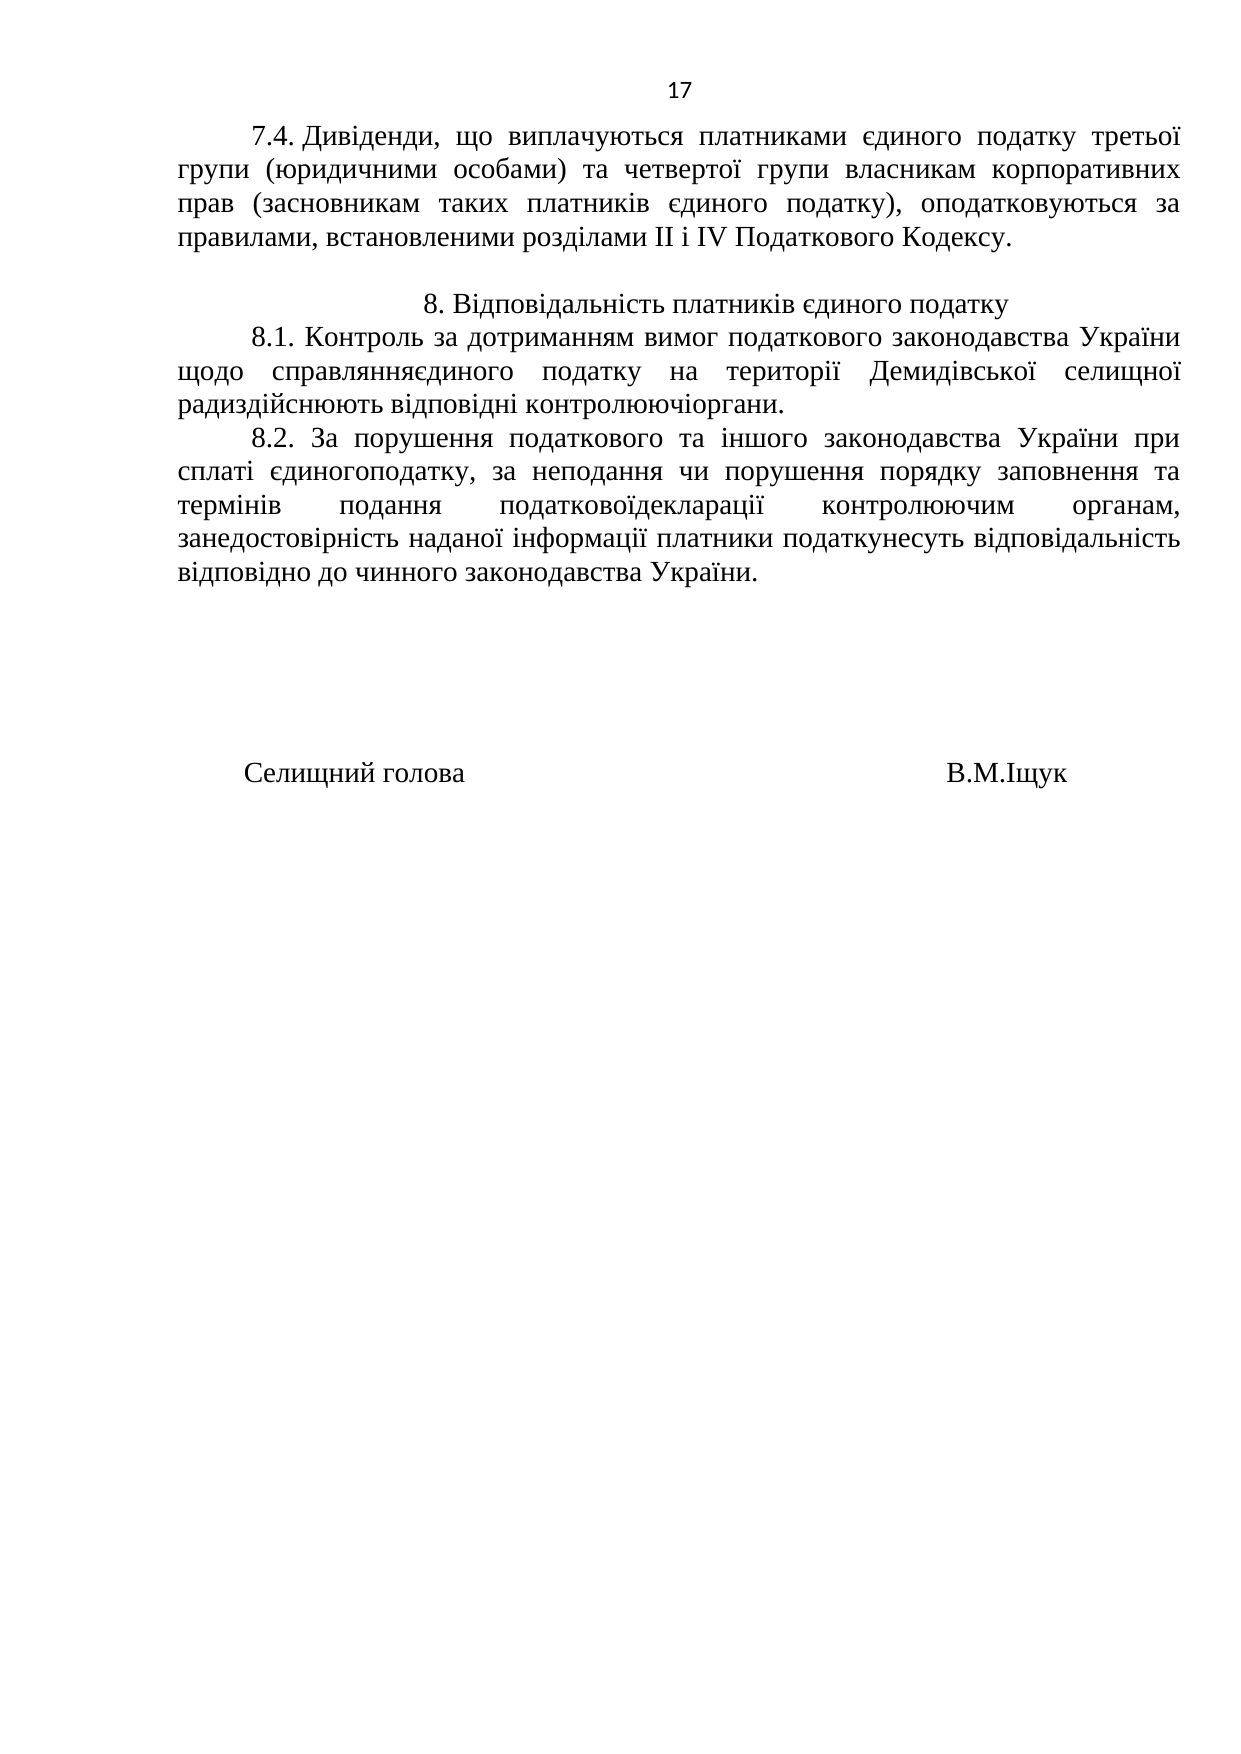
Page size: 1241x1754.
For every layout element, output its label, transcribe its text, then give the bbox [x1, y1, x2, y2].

text 8. Відповідальність платників єдиного податку [177, 286, 1181, 319]
text 7.4. Дивіденди, що виплачуються платниками єдиного податку третьої групи (юридичними особами) та четвертої групи власникам корпоративних прав (засновникам таких платників єдиного податку), оподатковуються за правилами, встановленими розділами II і IV Податкового Кодексу. [177, 118, 1181, 252]
text Селищний голова В.М.Іщук [177, 755, 1181, 789]
text 8.1. Контроль за дотриманням вимог податкового законодавства України щодо справлянняєдиного податку на території Демидівської селищної радиздійснюють відповідні контролюючіоргани. [177, 319, 1181, 420]
text 8.2. За порушення податкового та іншого законодавства України при сплаті єдиногоподатку, за неподання чи порушення порядку заповнення та термінів подання податковоїдекларації контролюючим органам, занедостовірність наданої інформації платники податкунесуть відповідальність відповідно до чинного законодавства України. [177, 420, 1181, 588]
